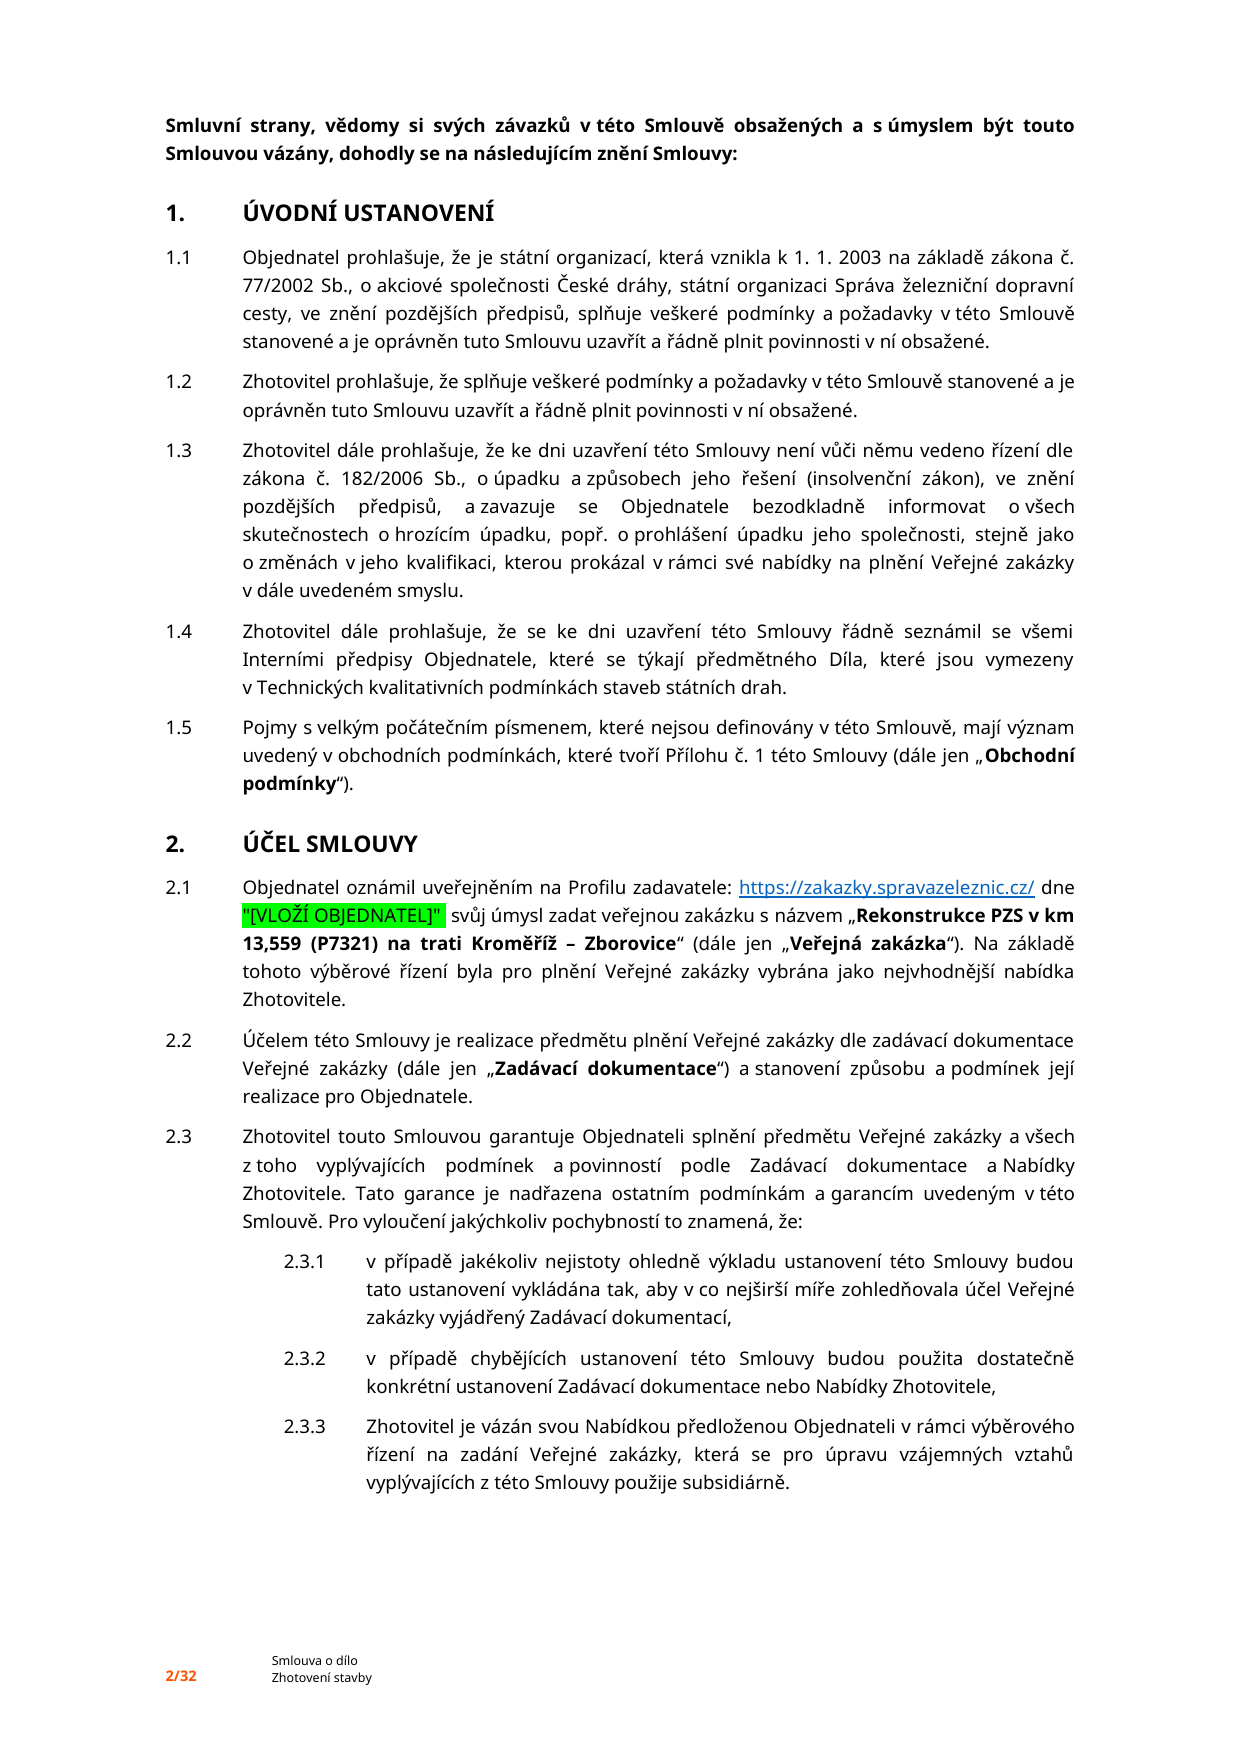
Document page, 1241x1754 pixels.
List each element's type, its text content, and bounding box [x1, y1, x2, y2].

text Objednatel prohlašuje, že je státní organizací, která vznikla k 1. 1. 2003 na základě zákona č. 77/2002 Sb., o akciové společnosti České dráhy, státní organizaci Správa železniční dopravní cesty, ve znění pozdějších předpisů, splňuje veškeré podmínky a požadavky v této Smlouvě stanovené a je oprávněn tuto Smlouvu uzavřít a řádně plnit povinnosti v ní obsažené. [165, 244, 1075, 354]
text Účelem této Smlouvy je realizace předmětu plnění Veřejné zakázky dle zadávací dokumentace Veřejné zakázky (dále jen „Zadávací dokumentace“) a stanovení způsobu a podmínek její realizace pro Objednatele. [165, 1027, 1075, 1109]
text v případě jakékoliv nejistoty ohledně výkladu ustanovení této Smlouvy budou tato ustanovení vykládána tak, aby v co nejširší míře zohledňovala účel Veřejné zakázky vyjádřený Zadávací dokumentací, [283, 1248, 1075, 1330]
text ÚČEL SMLOUVY [165, 828, 1075, 859]
text Zhotovitel prohlašuje, že splňuje veškeré podmínky a požadavky v této Smlouvě stanovené a je oprávněn tuto Smlouvu uzavřít a řádně plnit povinnosti v ní obsažené. [165, 369, 1075, 422]
text Pojmy s velkým počátečním písmenem, které nejsou definovány v této Smlouvě, mají význam uvedený v obchodních podmínkách, které tvoří Přílohu č. 1 této Smlouvy (dále jen „Obchodní podmínky“). [165, 714, 1075, 796]
text Zhotovitel je vázán svou Nabídkou předloženou Objednateli v rámci výběrového řízení na zadání Veřejné zakázky, která se pro úpravu vzájemných vztahů vyplývajících z této Smlouvy použije subsidiárně. [283, 1413, 1075, 1495]
text Objednatel oznámil uveřejněním na Profilu zadavatele: https://zakazky.spravazeleznic.cz/ dne svůj úmysl zadat veřejnou zakázku s názvem „Rekonstrukce PZS v km 13,559 (P7321) na trati Kroměříž – Zborovice“ (dále jen „Veřejná zakázka“). Na základě tohoto výběrové řízení byla pro plnění Veřejné zakázky vybrána jako nejvhodnější nabídka Zhotovitele. [165, 875, 1075, 1012]
text Zhotovitel touto Smlouvou garantuje Objednateli splnění předmětu Veřejné zakázky a všech z toho vyplývajících podmínek a povinností podle Zadávací dokumentace a Nabídky Zhotovitele. Tato garance je nadřazena ostatním podmínkám a garancím uvedeným v této Smlouvě. Pro vyloučení jakýchkoliv pochybností to znamená, že: [165, 1124, 1075, 1233]
text ÚVODNÍ USTANOVENÍ [165, 197, 1075, 229]
text Zhotovitel dále prohlašuje, že ke dni uzavření této Smlouvy není vůči němu vedeno řízení dle zákona č. 182/2006 Sb., o úpadku a způsobech jeho řešení (insolvenční zákon), ve znění pozdějších předpisů, a zavazuje se Objednatele bezodkladně informovat o všech skutečnostech o hrozícím úpadku, popř. o prohlášení úpadku jeho společnosti, stejně jako o změnách v jeho kvalifikaci, kterou prokázal v rámci své nabídky na plnění Veřejné zakázky v dále uvedeném smyslu. [165, 437, 1075, 603]
text v případě chybějících ustanovení této Smlouvy budou použita dostatečně konkrétní ustanovení Zadávací dokumentace nebo Nabídky Zhotovitele, [283, 1345, 1075, 1398]
text Smluvní strany, vědomy si svých závazků v této Smlouvě obsažených a s úmyslem být touto Smlouvou vázány, dohodly se na následujícím znění Smlouvy: [165, 112, 1075, 166]
text Zhotovitel dále prohlašuje, že se ke dni uzavření této Smlouvy řádně seznámil se všemi Interními předpisy Objednatele, které se týkají předmětného Díla, které jsou vymezeny v Technických kvalitativních podmínkách staveb státních drah. [165, 618, 1075, 699]
